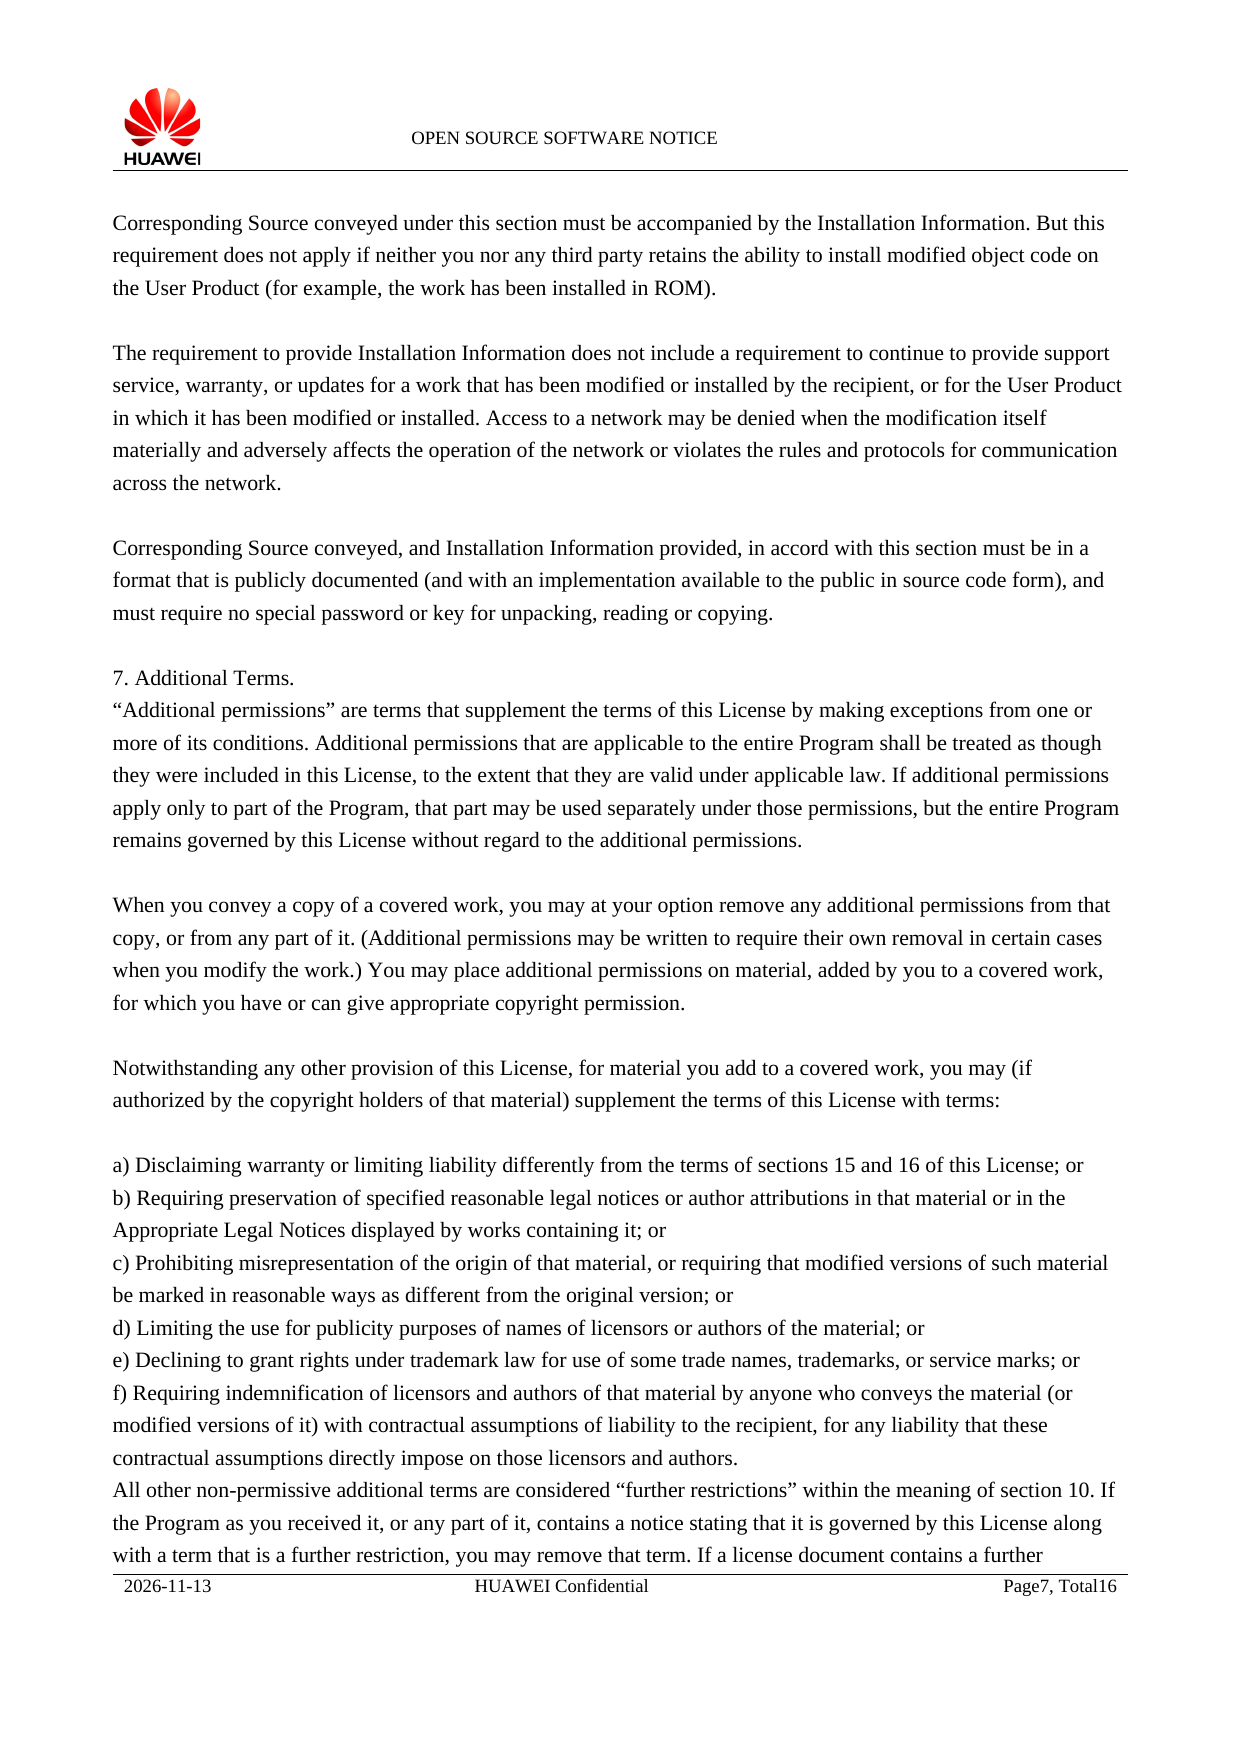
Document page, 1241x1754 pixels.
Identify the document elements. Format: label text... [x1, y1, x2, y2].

picture [124, 88, 201, 165]
